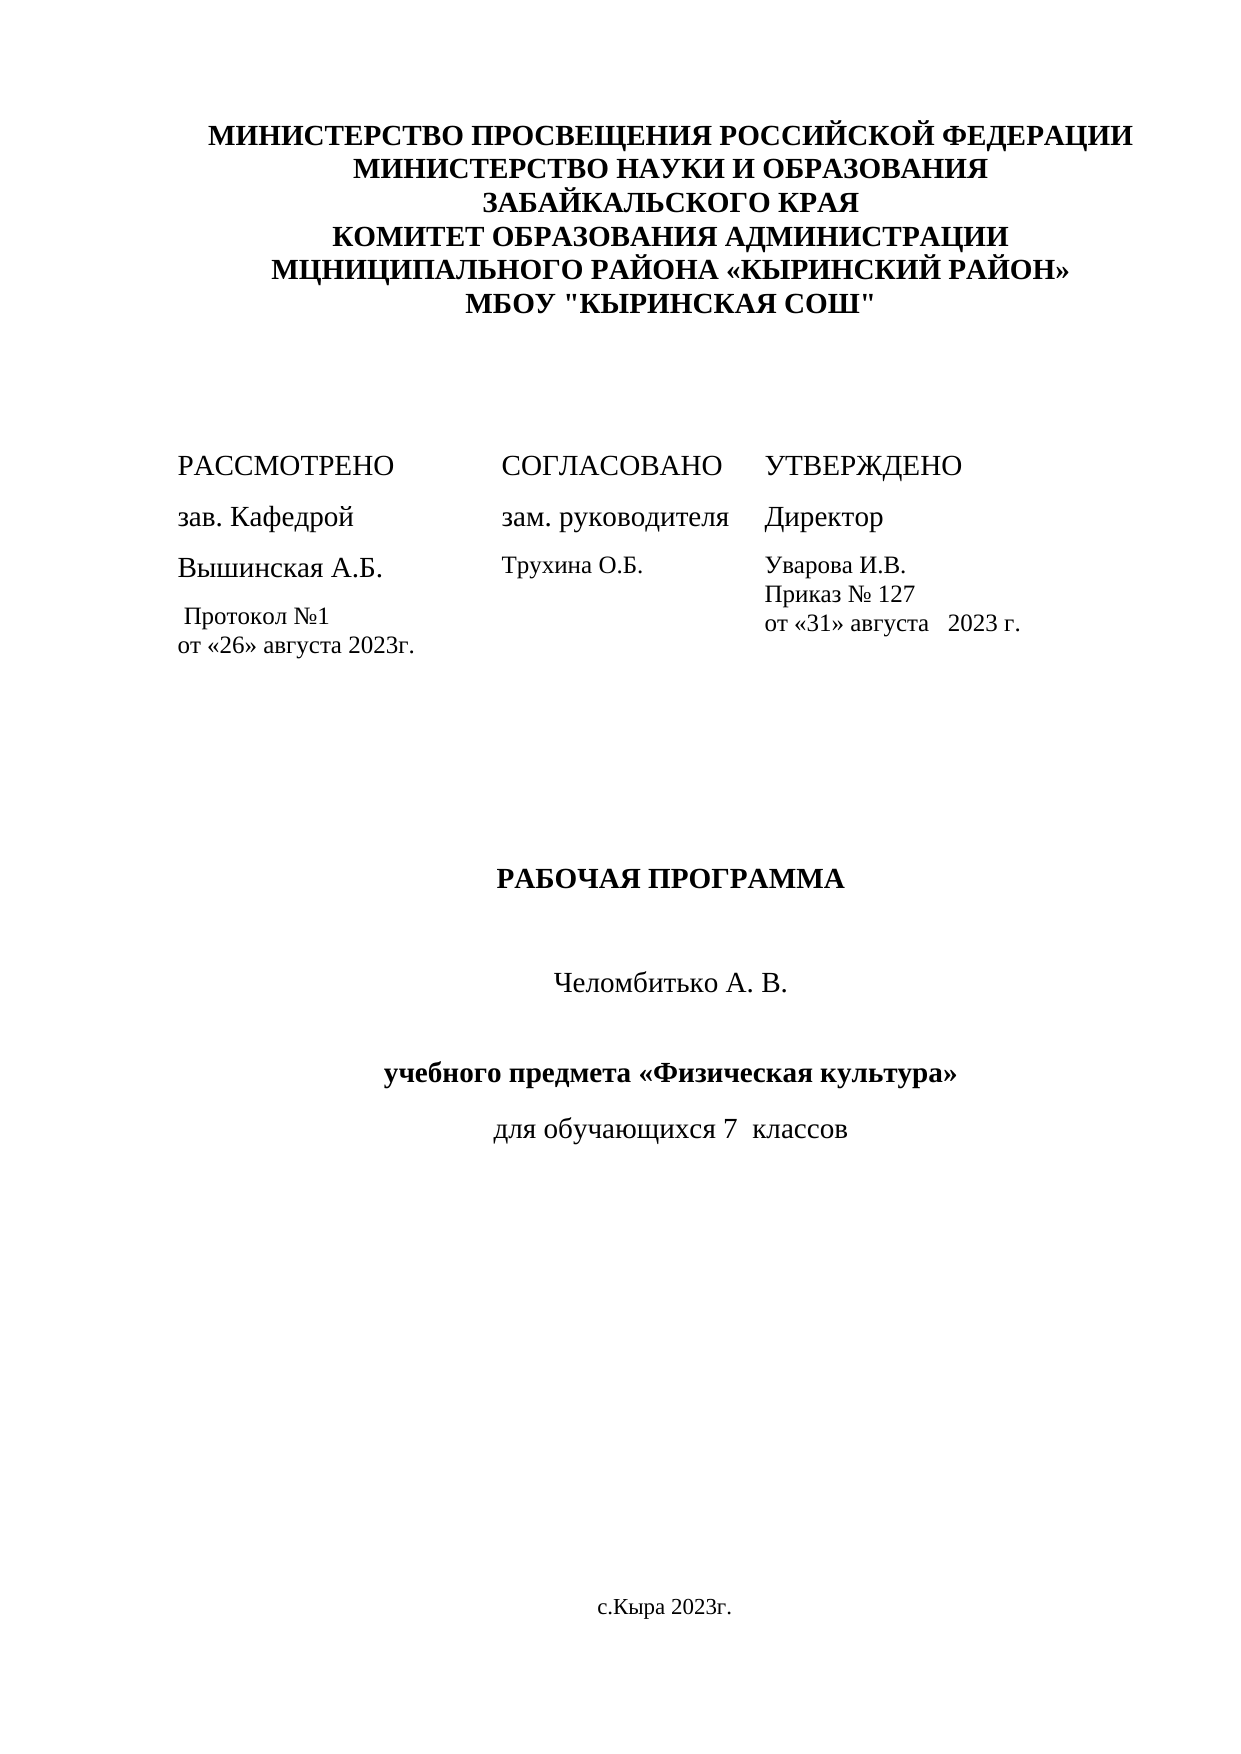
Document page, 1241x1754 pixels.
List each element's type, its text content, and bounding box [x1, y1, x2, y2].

table_header СОГЛАСОВАНО зам. руководителя Трухина О.Б. [490, 448, 753, 700]
text РАБОЧАЯ ПРОГРАММА [190, 861, 1152, 894]
text МИНИСТЕРСТВО НАУКИ И ОБРАЗОВАНИЯ [190, 152, 1152, 185]
text КОМИТЕТ ОБРАЗОВАНИЯ АДМИНИСТРАЦИИ МЦНИЦИПАЛЬНОГО РАЙОНА «КЫРИНСКИЙ РАЙОН» [190, 219, 1152, 286]
text МБОУ "КЫРИНСКАЯ СОШ" [190, 286, 1152, 319]
text ЗАБАЙКАЛЬСКОГО КРАЯ [190, 185, 1152, 219]
text МИНИСТЕРСТВО ПРОСВЕЩЕНИЯ РОССИЙСКОЙ ФЕДЕРАЦИИ [190, 118, 1152, 152]
text с.Кыра 2023г. [177, 1593, 1152, 1619]
table_header УТВЕРЖДЕНО Директор Уварова И.В. Приказ № 127 от «31» августа 2023 г. [753, 448, 1137, 700]
text учебного предмета «Физическая культура» [190, 1055, 1152, 1088]
text для обучающихся 7 классов [190, 1112, 1152, 1145]
text Челомбитько А. В. [190, 966, 1152, 999]
table_header РАССМОТРЕНО зав. Кафедрой Вышинская А.Б. Протокол №1 от «26» августа 2023г. [166, 448, 490, 700]
